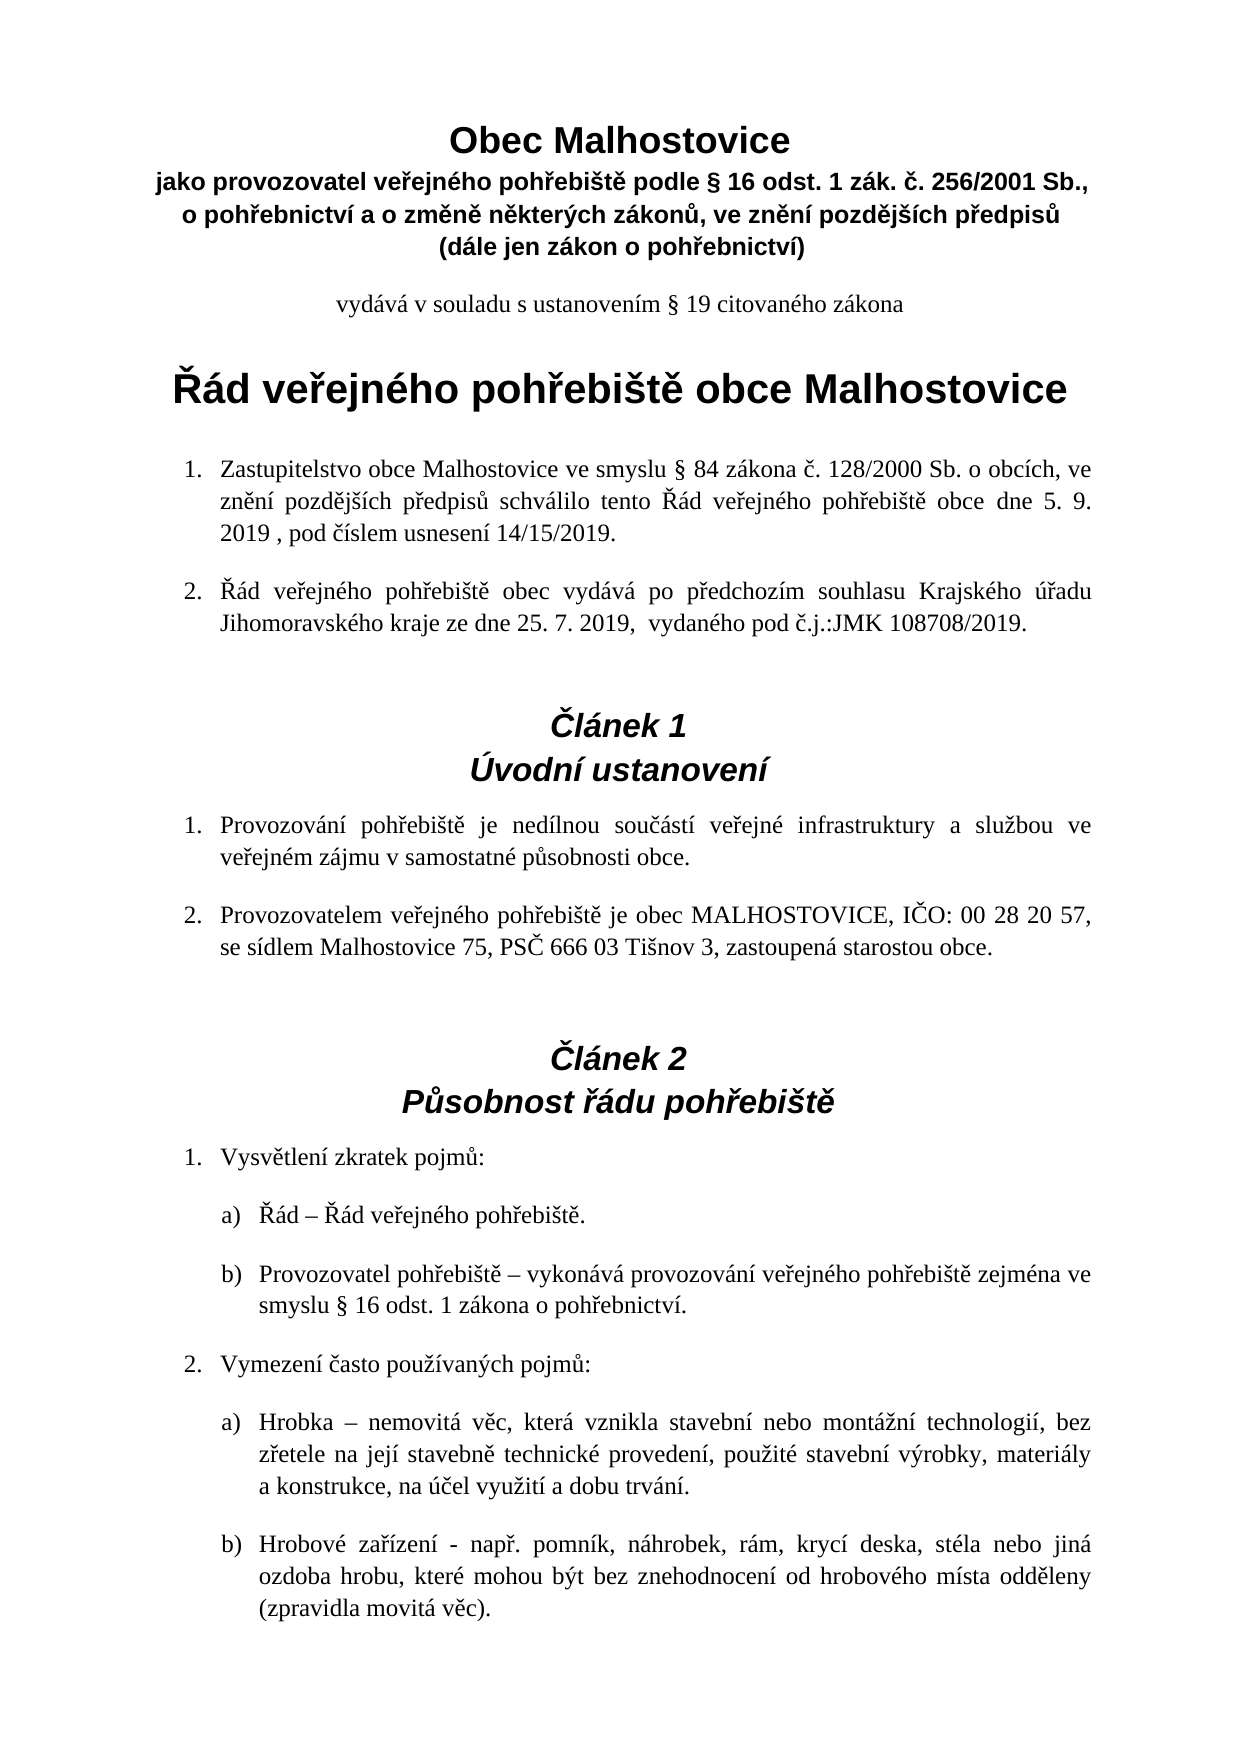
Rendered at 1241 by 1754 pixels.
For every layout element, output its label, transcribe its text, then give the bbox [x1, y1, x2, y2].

list Zastupitelstvo obce Malhostovice ve smyslu § 84 zákona č. 128/2000 Sb. o obcích, ve znění pozdějších předpisů schválilo tento Řád veřejného pohřebiště obce dne 5. 9. 2019 , pod číslem usnesení 14/15/2019. [183, 454, 1092, 546]
subtitle Působnost řádu pohřebiště [147, 1082, 1092, 1121]
text Obec Malhostovice [147, 118, 1092, 161]
list Řád veřejného pohřebiště obec vydává po předchozím souhlasu Krajského úřadu Jihomoravského kraje ze dne 25. 7. 2019, vydaného pod č.j.:JMK 108708/2019. [183, 576, 1092, 636]
list Hrobové zařízení - např. pomník, náhrobek, rám, krycí deska, stéla nebo jiná ozdoba hrobu, které mohou být bez znehodnocení od hrobového místa odděleny (zpravidla movitá věc). [221, 1529, 1092, 1622]
list Provozovatelem veřejného pohřebiště je obec MALHOSTOVICE, IČO: 00 28 20 57, se sídlem Malhostovice 75, PSČ 666 03 Tišnov 3, zastoupená starostou obce. [183, 900, 1092, 961]
text jako provozovatel veřejného pohřebiště podle § 16 odst. 1 zák. č. 256/2001 Sb., [153, 167, 1092, 196]
list Řád – Řád veřejného pohřebiště. [221, 1201, 1092, 1229]
text vydává v souladu s ustanovením § 19 citovaného zákona [147, 289, 1092, 318]
text o pohřebnictví a o změně některých zákonů, ve znění pozdějších předpisů (dále jen zákon o pohřebnictví) [151, 200, 1092, 260]
list Hrobka – nemovitá věc, která vznikla stavební nebo montážní technologií, bez zřetele na její stavebně technické provedení, použité stavební výrobky, materiály a konstrukce, na účel využití a dobu trvání. [221, 1407, 1092, 1499]
list Vysvětlení zkratek pojmů: [183, 1142, 1092, 1171]
subtitle Článek 2 [147, 1039, 1092, 1078]
subtitle Článek 1 [148, 707, 1092, 745]
list Provozovatel pohřebiště – vykonává provozování veřejného pohřebiště zejména ve smyslu § 16 odst. 1 zákona o pohřebnictví. [221, 1259, 1092, 1319]
subtitle Řád veřejného pohřebiště obce Malhostovice [148, 365, 1092, 413]
subtitle Úvodní ustanovení [148, 749, 1092, 788]
list Provozování pohřebiště je nedílnou součástí veřejné infrastruktury a službou ve veřejném zájmu v samostatné působnosti obce. [183, 810, 1092, 871]
list Vymezení často používaných pojmů: [183, 1349, 1092, 1378]
